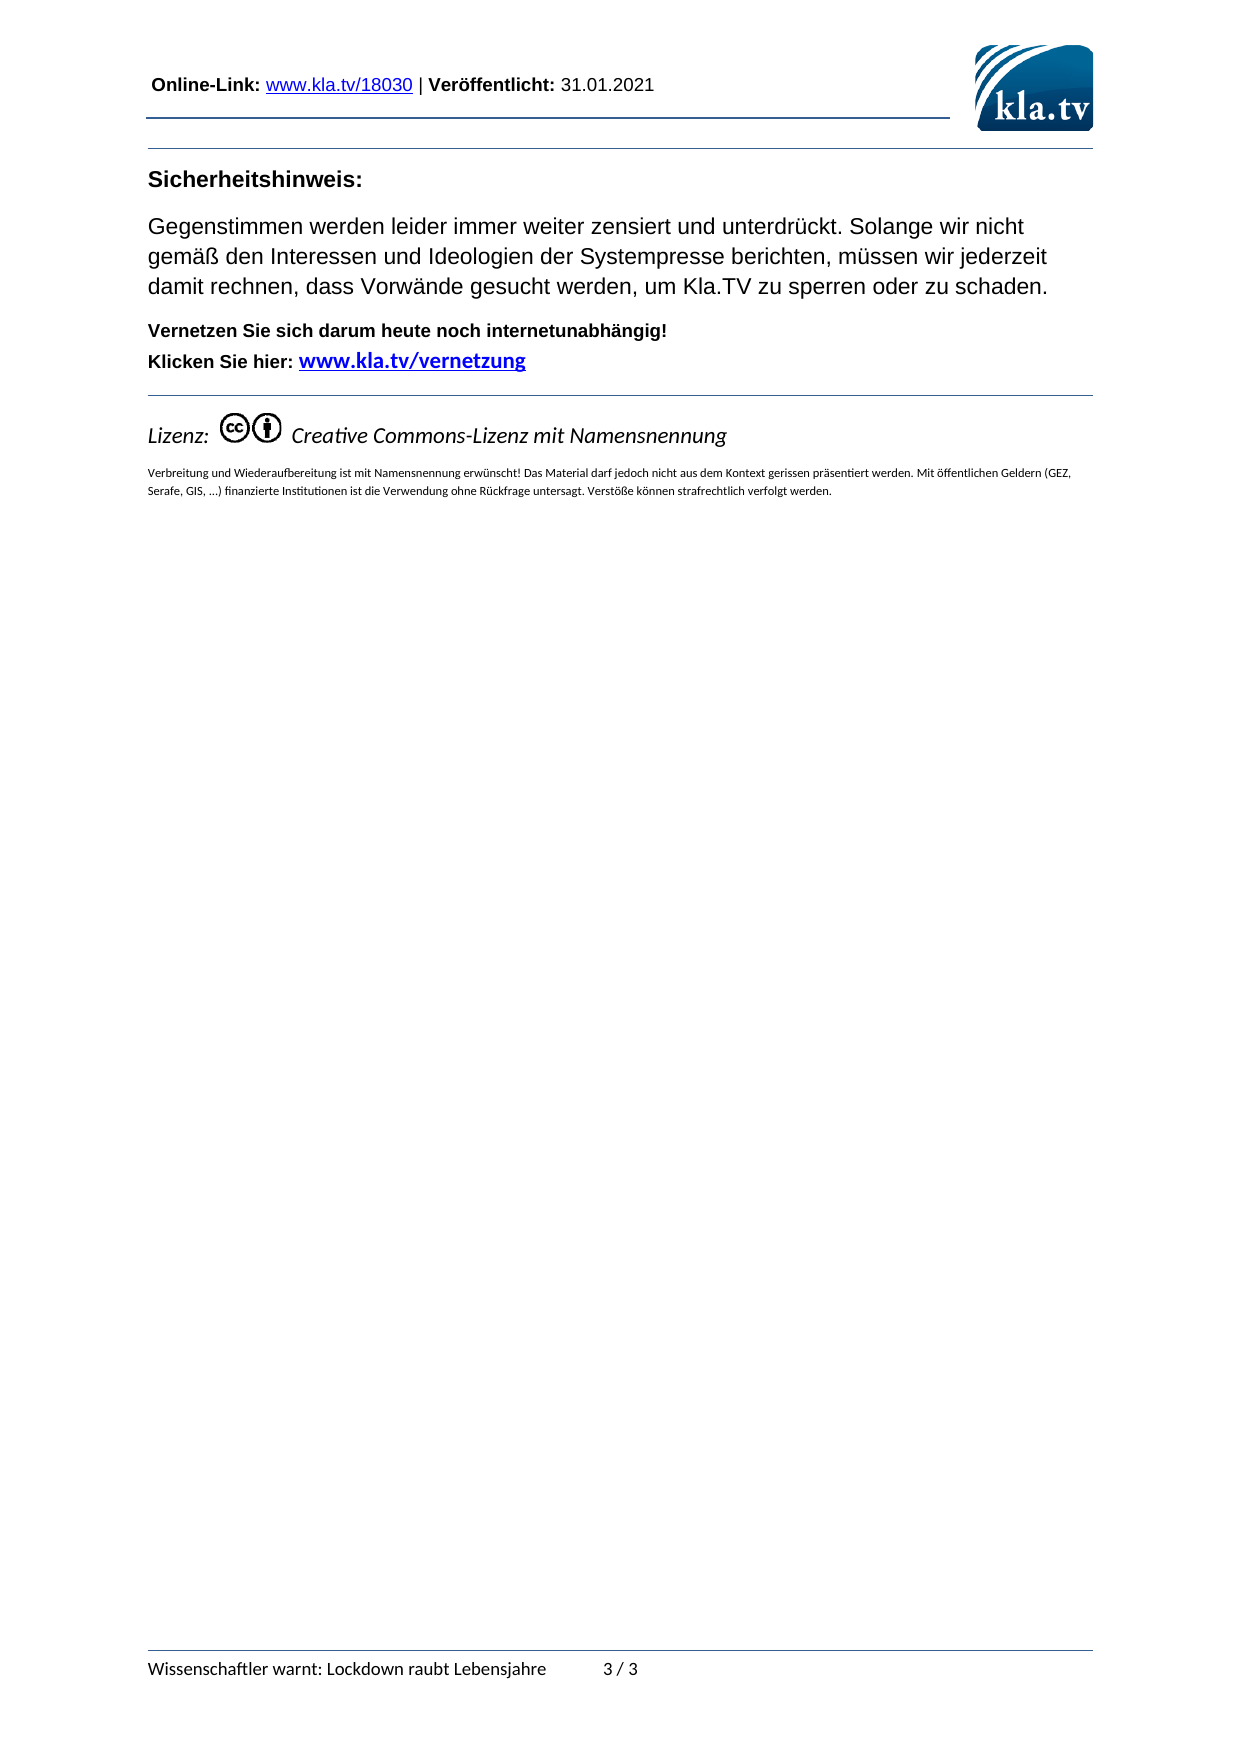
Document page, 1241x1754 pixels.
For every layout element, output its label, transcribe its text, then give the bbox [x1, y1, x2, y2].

text Gegenstimmen werden leider immer weiter zensiert und unterdrückt. Solange wir nicht gemäß den Interessen und Ideologien der Systempresse berichten, müssen wir jederzeit damit rechnen, dass Vorwände gesucht werden, um Kla.TV zu sperren oder zu schaden. [148, 213, 1093, 299]
text Lizenz: Creative Commons-Lizenz mit Namensnennung [148, 396, 1093, 449]
text Verbreitung und Wiederaufbereitung ist mit Namensnennung erwünscht! Das Material darf jedoch nicht aus dem Kontext gerissen präsentiert werden. Mit öffentlichen Geldern (GEZ, Serafe, GIS, ...) finanzierte Institutionen ist die Verwendung ohne Rückfrage untersagt. Verstöße können strafrechtlich verfolgt werden. [148, 465, 1093, 498]
text Sicherheitshinweis: [148, 149, 1093, 192]
text Vernetzen Sie sich darum heute noch internetunabhängig! Klicken Sie hier: www.kla.tv/vernetzung [148, 320, 1093, 374]
